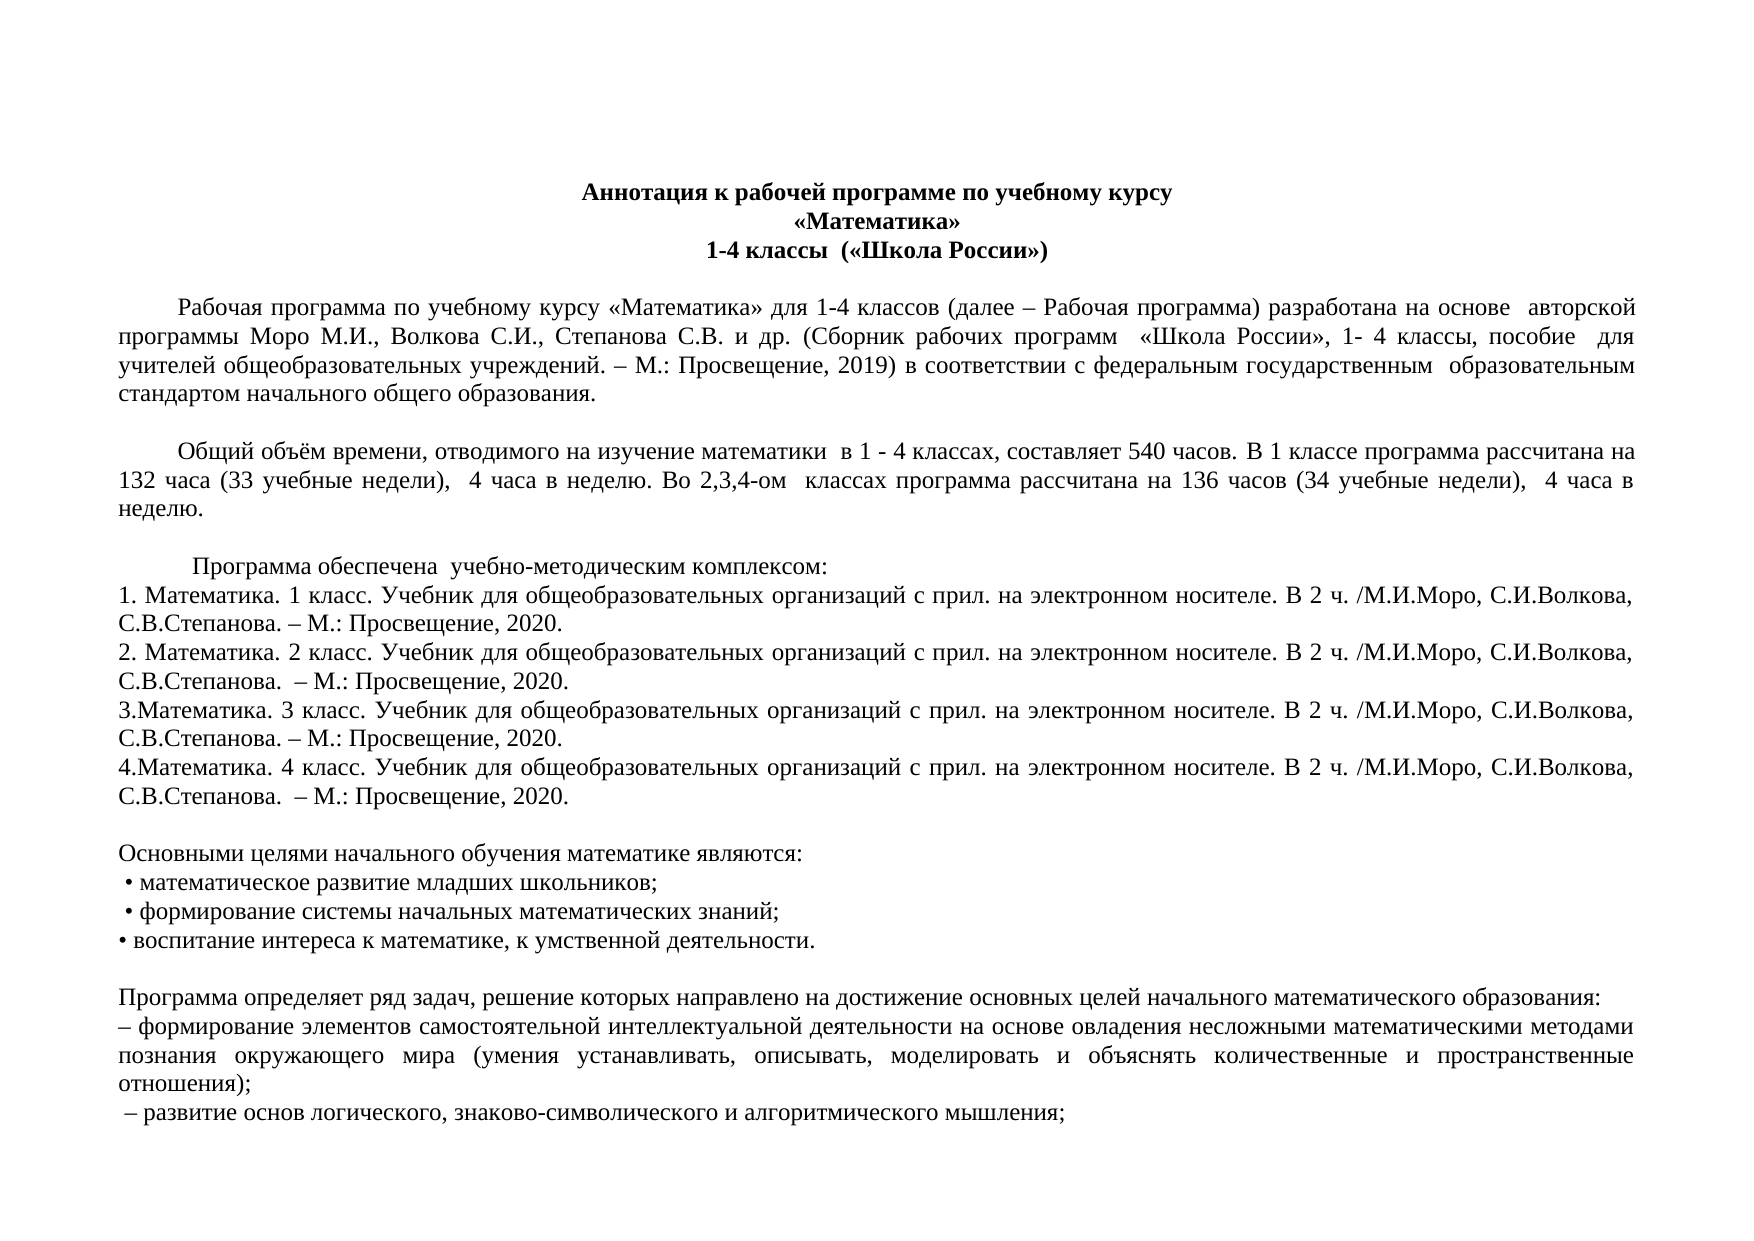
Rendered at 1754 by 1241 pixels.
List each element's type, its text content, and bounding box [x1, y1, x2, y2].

text 4.Математика. 4 класс. Учебник для общеобразовательных организаций с прил. на электронном носителе. В 2 ч. /М.И.Моро, С.И.Волкова, С.В.Степанова. – М.: Просвещение, 2020. [118, 752, 1636, 810]
text Аннотация к рабочей программе по учебному курсу [118, 177, 1636, 206]
text «Математика» [118, 206, 1636, 235]
text 1-4 классы («Школа России») [118, 235, 1636, 263]
text 3.Математика. 3 класс. Учебник для общеобразовательных организаций с прил. на электронном носителе. В 2 ч. /М.И.Моро, С.И.Волкова, С.В.Степанова. – М.: Просвещение, 2020. [118, 695, 1636, 752]
text • математическое развитие младших школьников; [118, 867, 1636, 896]
text 2. Математика. 2 класс. Учебник для общеобразовательных организаций с прил. на электронном носителе. В 2 ч. /М.И.Моро, С.И.Волкова, С.В.Степанова. – М.: Просвещение, 2020. [118, 637, 1636, 695]
text – формирование элементов самостоятельной интеллектуальной деятельности на основе овладения несложными математическими методами познания окружающего мира (умения устанавливать, описывать, моделировать и объяснять количественные и пространственные отношения); [118, 1011, 1636, 1097]
text Рабочая программа по учебному курсу «Математика» для 1-4 классов (далее – Рабочая программа) разработана на основе авторской программы Моро М.И., Волкова С.И., Степанова С.В. и др. (Сборник рабочих программ «Школа России», 1- 4 классы, пособие для учителей общеобразовательных учреждений. – М.: Просвещение, 2019) в соответствии с федеральным государственным образовательным стандартом начального общего образования. [118, 292, 1636, 407]
text – развитие основ логического, знаково-символического и алгоритмического мышления; [118, 1097, 1636, 1126]
text Основными целями начального обучения математике являются: [118, 838, 1636, 867]
text Программа определяет ряд задач, решение которых направлено на достижение основных целей начального математического образования: [118, 982, 1636, 1011]
text 1. Математика. 1 класс. Учебник для общеобразовательных организаций с прил. на электронном носителе. В 2 ч. /М.И.Моро, С.И.Волкова, С.В.Степанова. – М.: Просвещение, 2020. [118, 580, 1636, 637]
text Программа обеспечена учебно-методическим комплексом: [118, 551, 1636, 580]
text Общий объём времени, отводимого на изучение математики в 1 - 4 классах, составляет 540 часов. В 1 классе программа рассчитана на 132 часа (33 учебные недели), 4 часа в неделю. Во 2,3,4-ом классах программа рассчитана на 136 часов (34 учебные недели), 4 часа в неделю. [118, 436, 1636, 522]
text • формирование системы начальных математических знаний; [118, 896, 1636, 925]
text • воспитание интереса к математике, к умственной деятельности. [118, 925, 1636, 953]
